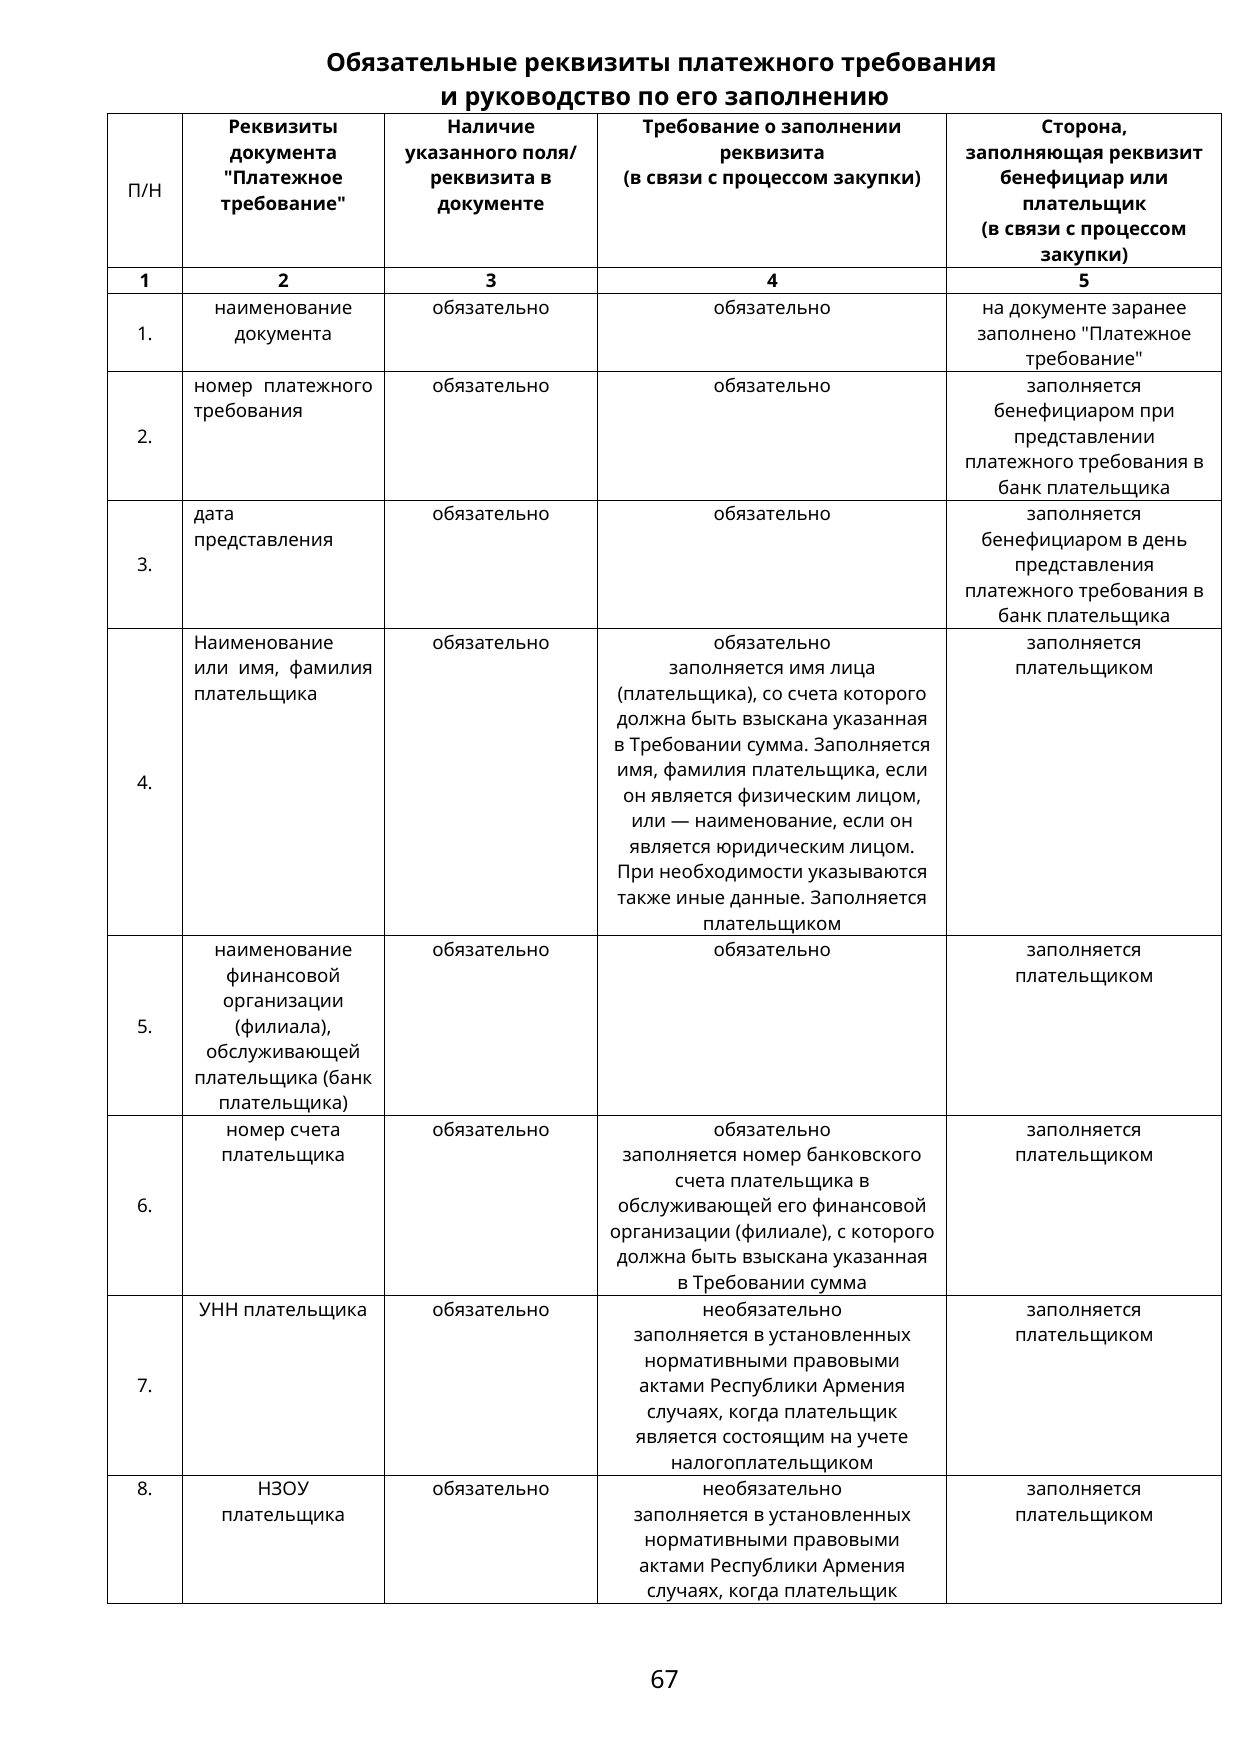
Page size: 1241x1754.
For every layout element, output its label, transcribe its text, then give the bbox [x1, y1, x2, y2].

table_cell заполняется плательщиком [947, 629, 1221, 935]
table_cell 2 [183, 268, 384, 293]
table_cell обязательно [385, 372, 597, 499]
table_cell обязательно [385, 1296, 597, 1474]
table_cell обязательно заполняется номер банковского счета плательщика в обслуживающей его финансовой организации (филиале), с которого должна быть взыскана указанная в Требовании сумма [598, 1116, 946, 1295]
table_cell обязательно [385, 1476, 597, 1603]
table_cell обязательно [385, 501, 597, 628]
table_cell 3. [108, 501, 182, 628]
text Обязательные реквизиты платежного требования и руководство по его заполнению [207, 44, 1122, 112]
table_cell обязательно [385, 1116, 597, 1295]
table_cell наименование документа [183, 294, 384, 371]
table_cell заполняется плательщиком [947, 936, 1221, 1115]
table_cell 8. [108, 1476, 182, 1603]
table_cell 5. [108, 936, 182, 1115]
table_header Реквизиты документа "Платежное требование" [183, 114, 384, 267]
table_cell Наименование или имя, фамилия плательщика [183, 629, 384, 935]
table_cell обязательно [385, 294, 597, 371]
table_cell номер платежного требования [183, 372, 384, 499]
table_cell 5 [947, 268, 1221, 293]
table_cell НЗОУ плательщика [183, 1476, 384, 1603]
table_cell номер счета плательщика [183, 1116, 384, 1295]
table_cell УНН плательщика [183, 1296, 384, 1474]
table_header Требование о заполнении реквизита (в связи с процессом закупки) [598, 114, 946, 267]
table_cell на документе заранее заполнено "Платежное требование" [947, 294, 1221, 371]
table_header П/Н [108, 114, 182, 267]
table_cell обязательно [598, 372, 946, 499]
table_cell необязательно заполняется в установленных нормативными правовыми актами Республики Армения случаях, когда плательщик является физическим лицом [598, 1476, 946, 1603]
table_cell обязательно [385, 629, 597, 935]
table_cell 1. [108, 294, 182, 371]
table_cell наименование финансовой организации (филиала), обслуживающей плательщика (банк плательщика) [183, 936, 384, 1115]
table_cell 3 [385, 268, 597, 293]
table_cell заполняется плательщиком [947, 1296, 1221, 1474]
table_cell необязательно заполняется в установленных нормативными правовыми актами Республики Армения случаях, когда плательщик является состоящим на учете налогоплательщиком [598, 1296, 946, 1474]
table_cell обязательно [598, 936, 946, 1115]
table_cell 2. [108, 372, 182, 499]
table_cell заполняется бенефициаром при представлении платежного требования в банк плательщика [947, 372, 1221, 499]
table_cell 4. [108, 629, 182, 935]
table_cell дата представления [183, 501, 384, 628]
table_cell обязательно заполняется имя лица (плательщика), со счета которого должна быть взыскана указанная в Требовании сумма. Заполняется имя, фамилия плательщика, если он является физическим лицом, или — наименование, если он является юридическим лицом. При необходимости указываются также иные данные. Заполняется плательщиком [598, 629, 946, 935]
table_cell 1 [108, 268, 182, 293]
table_header Наличие указанного поля/ реквизита в документе [385, 114, 597, 267]
table_cell заполняется бенефициаром в день представления платежного требования в банк плательщика [947, 501, 1221, 628]
table_cell обязательно [598, 294, 946, 371]
table_cell заполняется плательщиком [947, 1116, 1221, 1295]
table_cell обязательно [385, 936, 597, 1115]
table_cell 4 [598, 268, 946, 293]
table_cell 7. [108, 1296, 182, 1474]
table_cell заполняется плательщиком [947, 1476, 1221, 1603]
table_cell 6. [108, 1116, 182, 1295]
table_cell обязательно [598, 501, 946, 628]
table_header Сторона, заполняющая реквизит бенефициар или плательщик (в связи с процессом закупки) [947, 114, 1221, 267]
